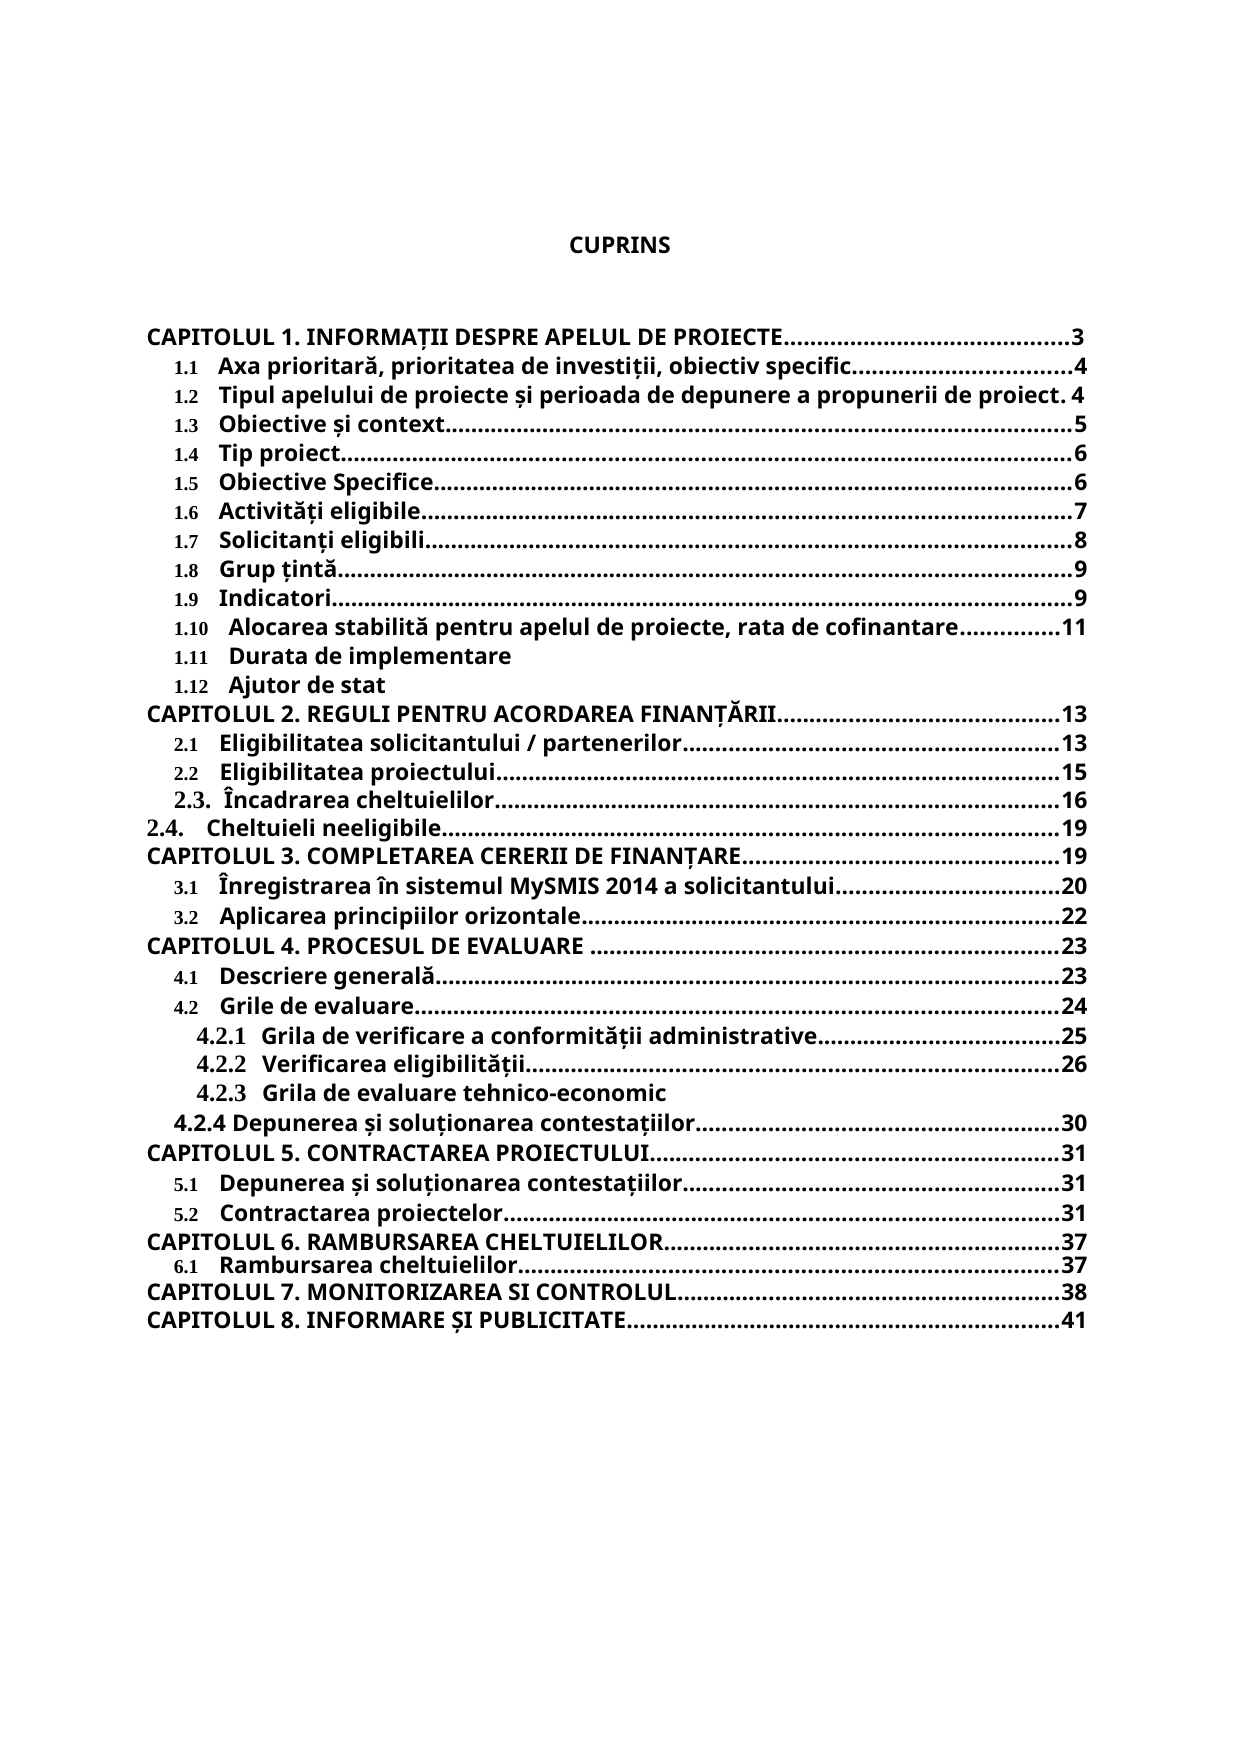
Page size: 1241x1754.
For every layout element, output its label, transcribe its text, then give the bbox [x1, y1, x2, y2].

list Durata de implementare [173, 641, 1093, 670]
list Grup ţintă 9 [173, 554, 1093, 583]
text CAPITOLUL 1. INFORMAŢII DESPRE APELUL DE PROIECTE 3 [146, 324, 1093, 351]
list Grile de evaluare 24 [173, 990, 1093, 1020]
list Verificarea eligibilităţii 26 [196, 1050, 1093, 1078]
list Indicatori 9 [173, 583, 1093, 612]
list Obiective Specifice 6 [173, 467, 1093, 496]
text CAPITOLUL 7. MONITORIZAREA SI CONTROLUL 38 [146, 1278, 1093, 1306]
list Alocarea stabilită pentru apelul de proiecte, rata de cofinantare 11 [173, 612, 1093, 641]
text CAPITOLUL 8. INFORMARE ŞI PUBLICITATE 41 [146, 1306, 1093, 1334]
text CUPRINS [146, 231, 1093, 259]
list Încadrarea cheltuielilor 16 [173, 786, 1093, 815]
list Înregistrarea în sistemul MySMIS 2014 a solicitantului 20 [173, 870, 1093, 900]
list Ajutor de stat [173, 670, 1093, 699]
text CAPITOLUL 4. PROCESUL DE EVALUARE 23 [146, 930, 1093, 960]
list Depunerea şi soluţionarea contestaţiilor 31 [173, 1168, 1093, 1197]
list Grila de evaluare tehnico-economic [196, 1078, 1093, 1108]
list Cheltuieli neeligibile 19 [146, 815, 1093, 842]
list Eligibilitatea solicitantului / partenerilor 13 [173, 728, 1093, 757]
list Tip proiect 6 [173, 438, 1093, 467]
list Rambursarea cheltuielilor 37 [173, 1256, 1093, 1278]
list Axa prioritară, prioritatea de investiţii, obiectiv specific 4 [173, 351, 1093, 380]
list Obiective și context 5 [173, 409, 1093, 438]
text CAPITOLUL 3. COMPLETAREA CERERII DE FINANŢARE 19 [146, 842, 1093, 870]
list Tipul apelului de proiecte şi perioada de depunere a propunerii de proiect 4 [173, 380, 1093, 409]
list Aplicarea principiilor orizontale 22 [173, 900, 1093, 930]
list Solicitanţi eligibili 8 [173, 525, 1093, 554]
text CAPITOLUL 2. REGULI PENTRU ACORDAREA FINANŢĂRII 13 [146, 699, 1093, 728]
list Contractarea proiectelor 31 [173, 1197, 1093, 1227]
list Descriere generală 23 [173, 960, 1093, 990]
list Activităţi eligibile 7 [173, 496, 1093, 525]
text CAPITOLUL 5. CONTRACTAREA PROIECTULUI 31 [146, 1138, 1093, 1168]
list Eligibilitatea proiectului 15 [173, 757, 1093, 786]
list Grila de verificare a conformităţii administrative 25 [196, 1020, 1093, 1050]
text 4.2.4 Depunerea şi soluţionarea contestaţiilor 30 [173, 1108, 1093, 1138]
text CAPITOLUL 6. RAMBURSAREA CHELTUIELILOR 37 [146, 1227, 1093, 1256]
